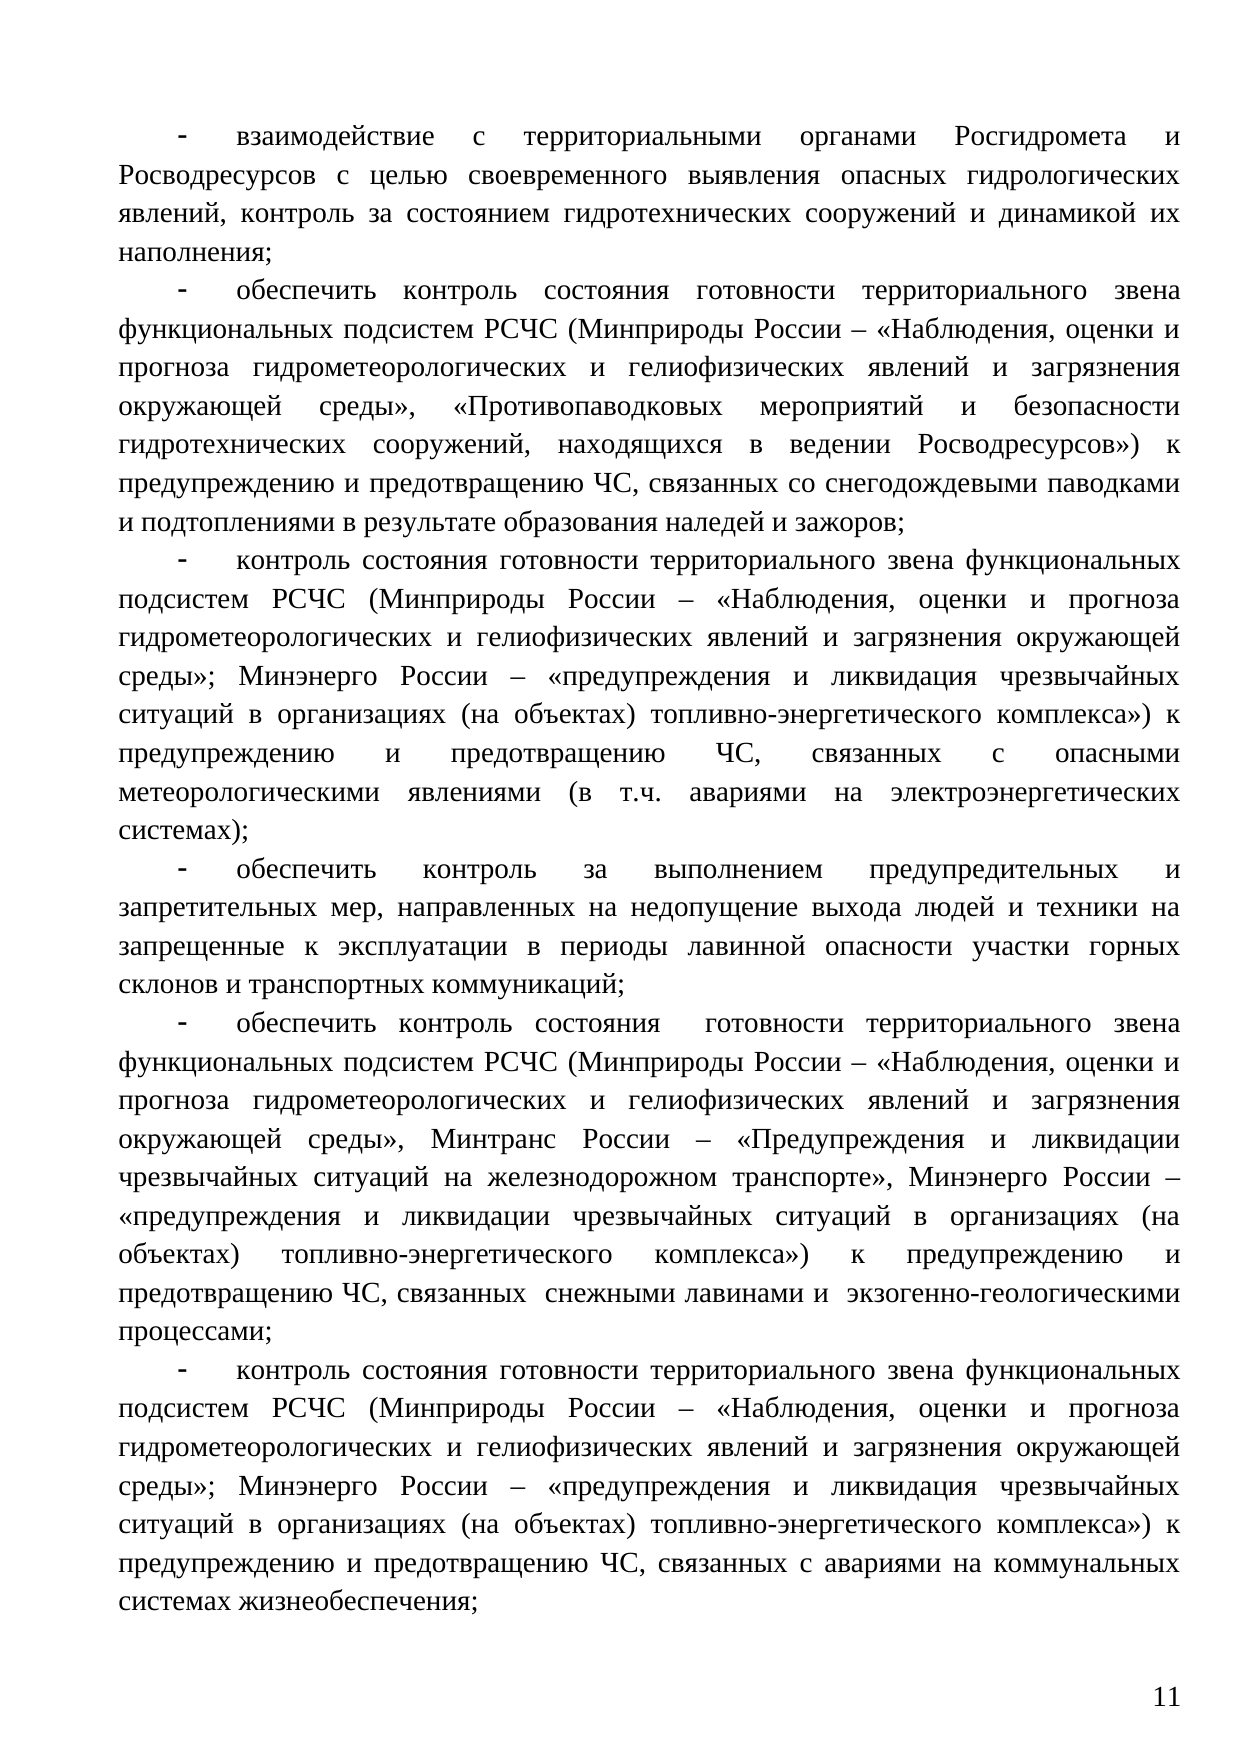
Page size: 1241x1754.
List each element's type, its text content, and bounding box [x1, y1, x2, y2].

list обеспечить контроль состояния готовности территориального звена функциональных подсистем РСЧС (Минприроды России – «Наблюдения, оценки и прогноза гидрометеорологических и гелиофизических явлений и загрязнения окружающей среды», Минтранс России – «Предупреждения и ликвидации чрезвычайных ситуаций на железнодорожном транспорте», Минэнерго России – «предупреждения и ликвидации чрезвычайных ситуаций в организациях (на объектах) топливно-энергетического комплекса») к предупреждению и предотвращению ЧС, связанных снежными лавинами и экзогенно-геологическими процессами; [118, 1005, 1181, 1347]
list контроль состояния готовности территориального звена функциональных подсистем РСЧС (Минприроды России – «Наблюдения, оценки и прогноза гидрометеорологических и гелиофизических явлений и загрязнения окружающей среды»; Минэнерго России – «предупреждения и ликвидация чрезвычайных ситуаций в организациях (на объектах) топливно-энергетического комплекса») к предупреждению и предотвращению ЧС, связанных с опасными метеорологическими явлениями (в т.ч. авариями на электроэнергетических системах); [118, 542, 1181, 846]
list контроль состояния готовности территориального звена функциональных подсистем РСЧС (Минприроды России – «Наблюдения, оценки и прогноза гидрометеорологических и гелиофизических явлений и загрязнения окружающей среды»; Минэнерго России – «предупреждения и ликвидация чрезвычайных ситуаций в организациях (на объектах) топливно-энергетического комплекса») к предупреждению и предотвращению ЧС, связанных с авариями на коммунальных системах жизнеобеспечения; [118, 1352, 1181, 1617]
list взаимодействие с территориальными органами Росгидромета и Росводресурсов с целью своевременного выявления опасных гидрологических явлений, контроль за состоянием гидротехнических сооружений и динамикой их наполнения; [118, 118, 1181, 267]
list обеспечить контроль за выполнением предупредительных и запретительных мер, направленных на недопущение выхода людей и техники на запрещенные к эксплуатации в периоды лавинной опасности участки горных склонов и транспортных коммуникаций; [118, 851, 1181, 1000]
list обеспечить контроль состояния готовности территориального звена функциональных подсистем РСЧС (Минприроды России – «Наблюдения, оценки и прогноза гидрометеорологических и гелиофизических явлений и загрязнения окружающей среды», «Противопаводковых мероприятий и безопасности гидротехнических сооружений, находящихся в ведении Росводресурсов») к предупреждению и предотвращению ЧС, связанных со снегодождевыми паводками и подтоплениями в результате образования наледей и зажоров; [118, 272, 1181, 537]
